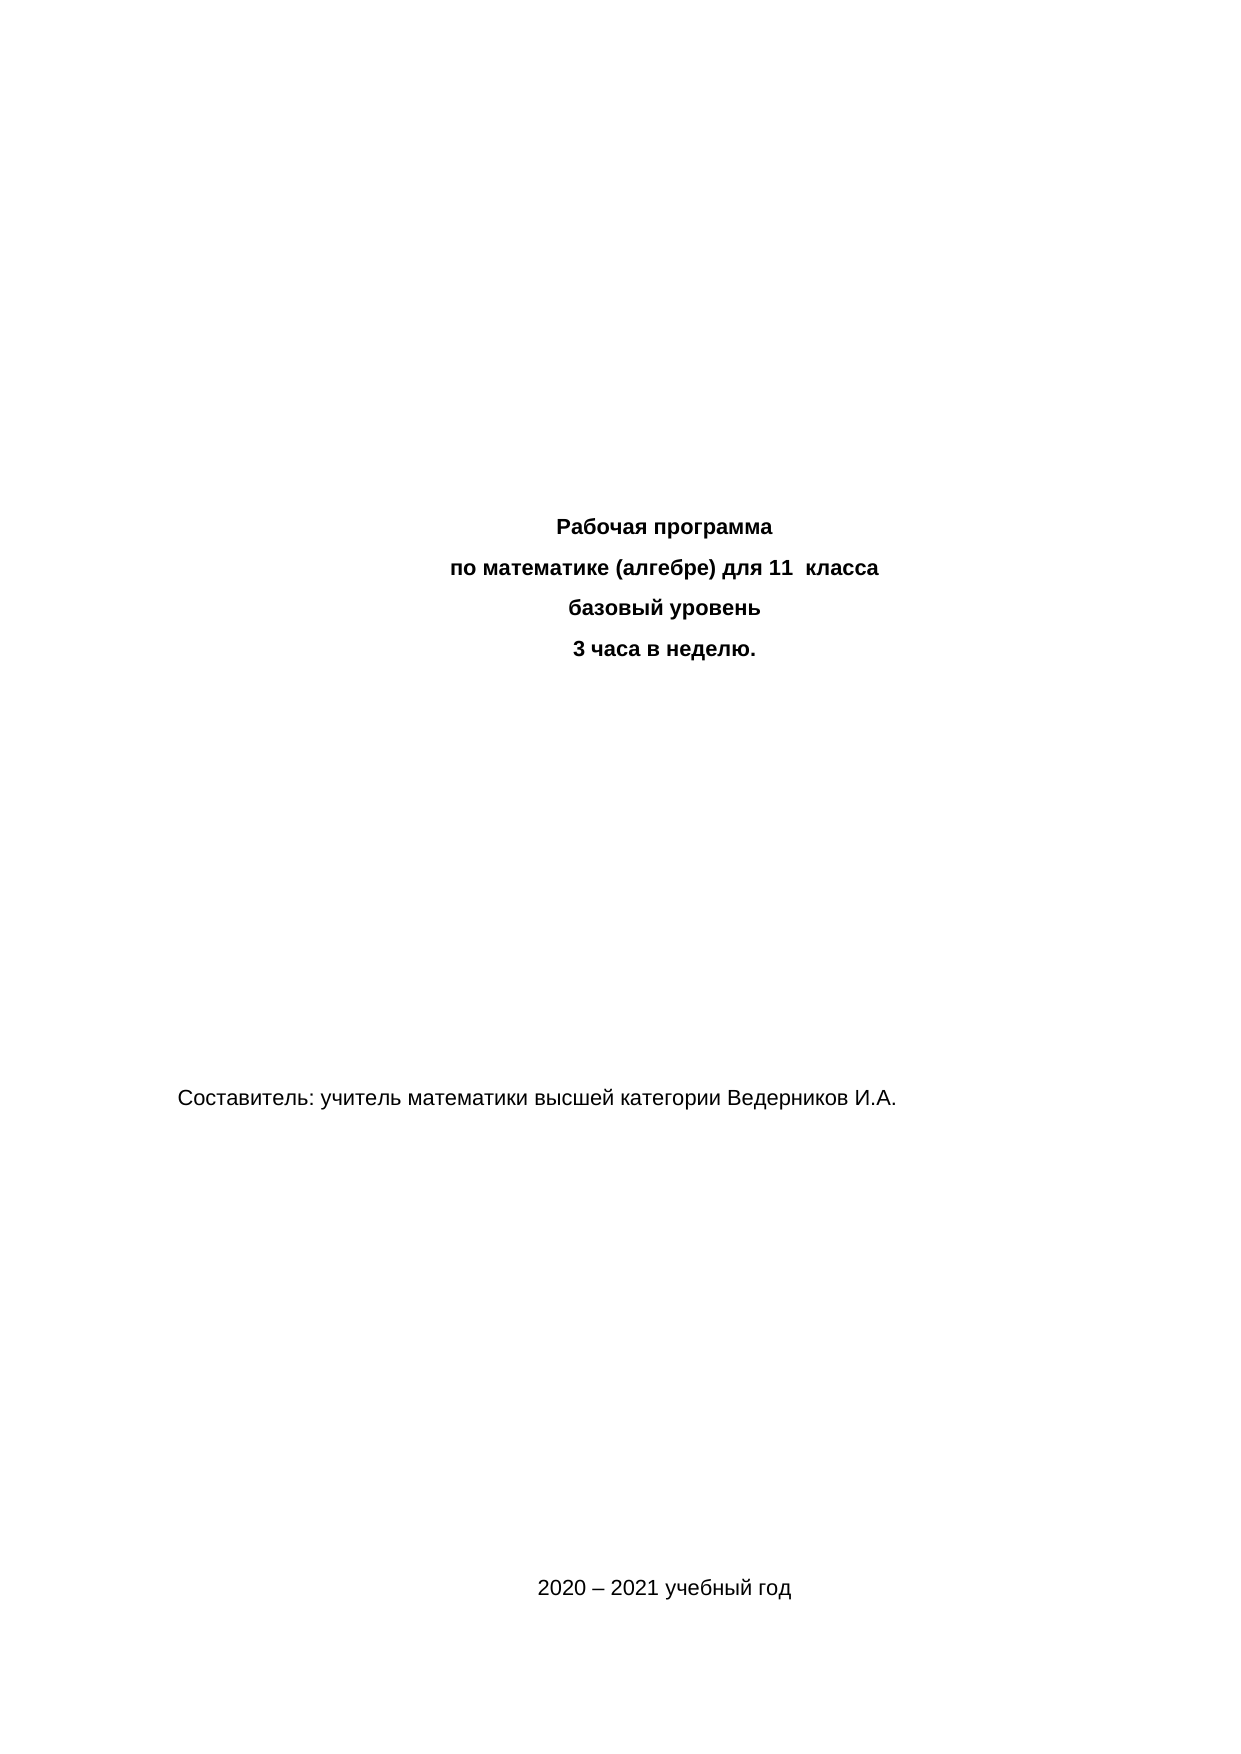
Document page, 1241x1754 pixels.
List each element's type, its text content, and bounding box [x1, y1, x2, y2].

text Рабочая программа [177, 514, 1152, 539]
text 3 часа в неделю. [177, 636, 1152, 661]
text 2020 – 2021 учебный год [177, 1575, 1152, 1601]
text Составитель: учитель математики высшей категории Ведерников И.А. [177, 1085, 1152, 1111]
text по математике (алгебре) для 11 класса [177, 554, 1152, 580]
text базовый уровень [177, 595, 1152, 621]
